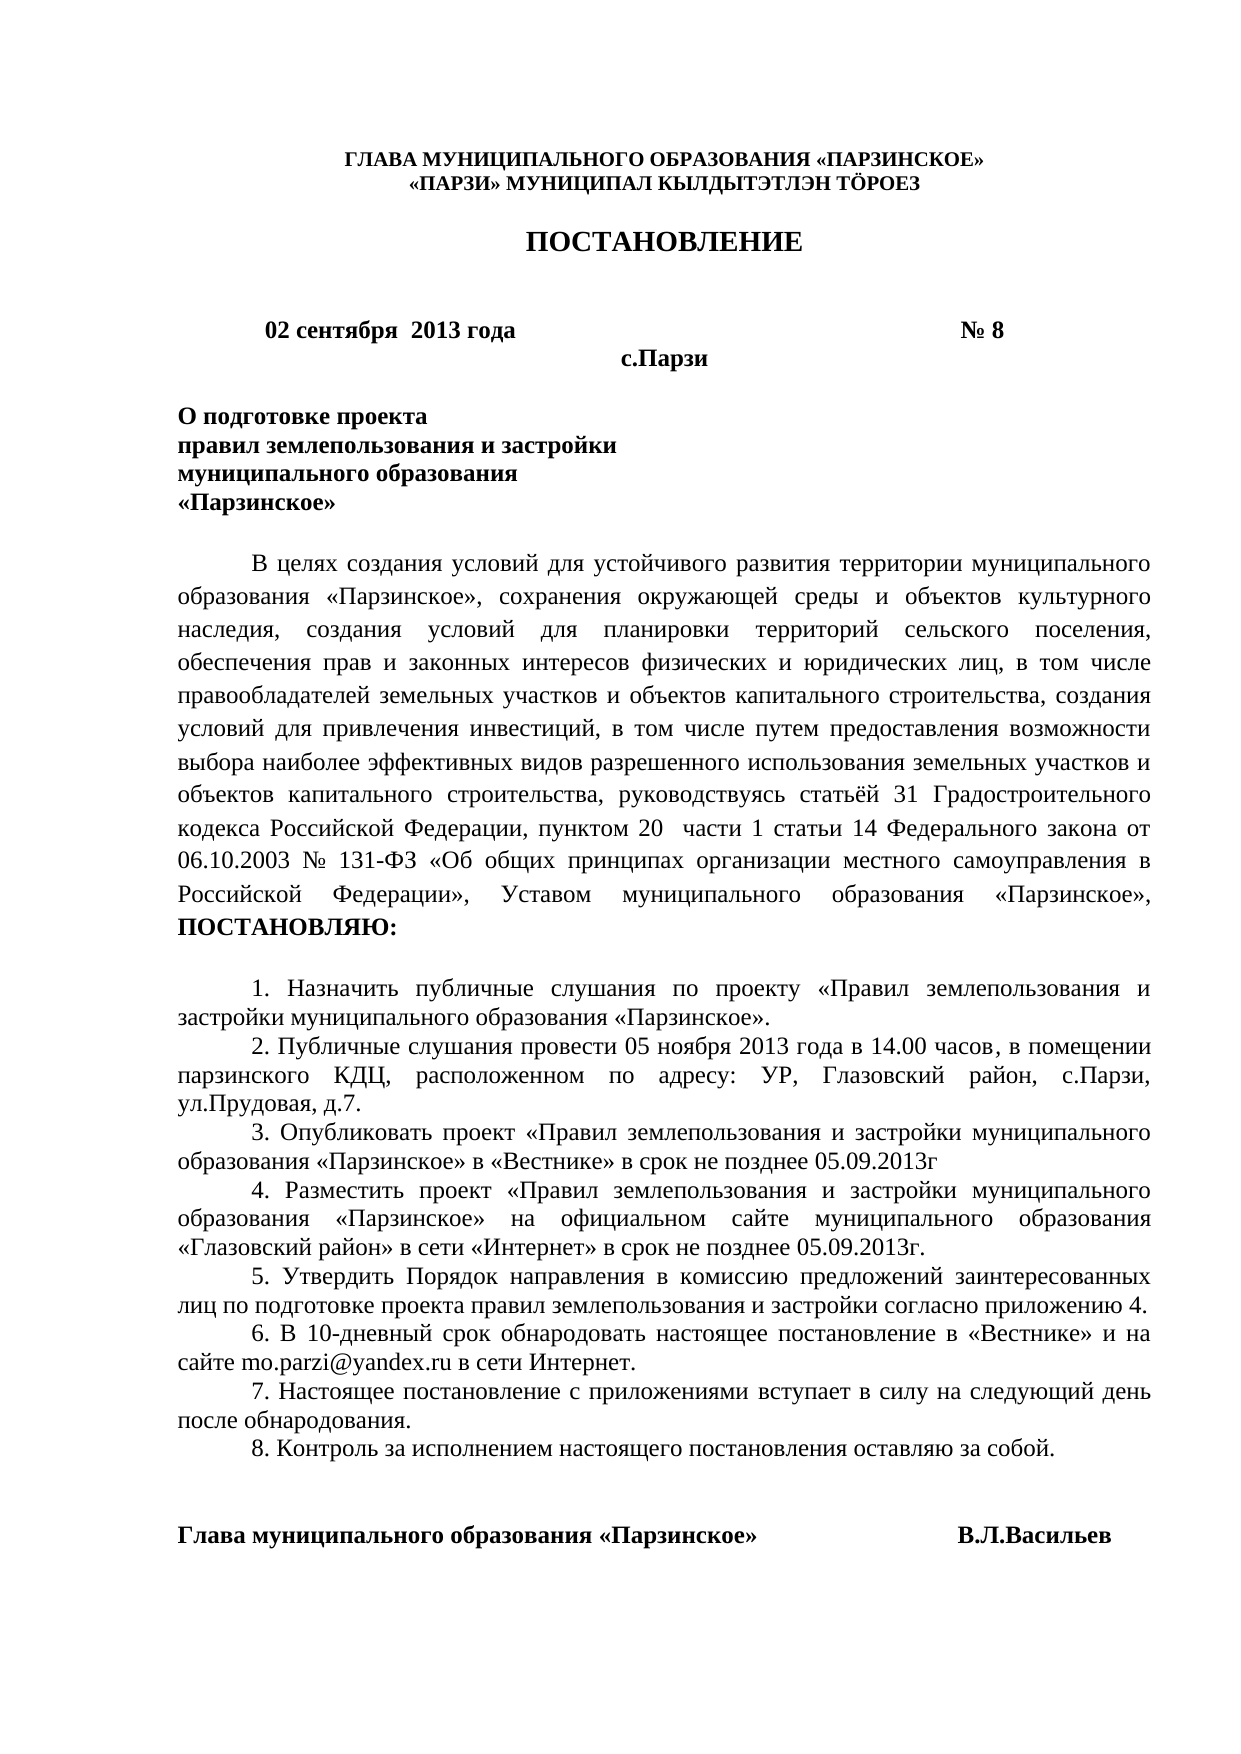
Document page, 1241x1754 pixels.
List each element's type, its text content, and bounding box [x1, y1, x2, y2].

text ПОСТАНОВЛЕНИЕ [177, 224, 1152, 257]
table_header 02 сентября 2013 года [166, 315, 664, 343]
text 8. Контроль за исполнением настоящего постановления оставляю за собой. [177, 1433, 1152, 1462]
text 1. Назначить публичные слушания по проекту «Правил землепользования и застройки муниципального образования «Парзинское». [177, 973, 1152, 1031]
text В целях создания условий для устойчивого развития территории муниципального образования «Парзинское», сохранения окружающей среды и объектов культурного наследия, создания условий для планировки территорий сельского поселения, обеспечения прав и законных интересов физических и юридических лиц, в том числе правообладателей земельных участков и объектов капитального строительства, создания условий для привлечения инвестиций, в том числе путем предоставления возможности выбора наиболее эффективных видов разрешенного использования земельных участков и объектов капитального строительства, руководствуясь статьёй 31 Градостроительного кодекса Российской Федерации, пунктом 20 части 1 статьи 14 Федерального закона от 06.10.2003 № 131-ФЗ «Об общих принципах организации местного самоуправления в Российской Федерации», Уставом муниципального образования «Парзинское», ПОСТАНОВЛЯЮ: [177, 548, 1152, 940]
text 6. В 10-дневный срок обнародовать настоящее постановление в «Вестнике» и на сайте mo.parzi@yandex.ru в сети Интернет. [177, 1318, 1152, 1376]
text «Парзинское» [177, 487, 1152, 516]
text 4. Разместить проект «Правил землепользования и застройки муниципального образования «Парзинское» на официальном сайте муниципального образования «Глазовский район» в сети «Интернет» в срок не позднее 05.09.2013г. [177, 1175, 1152, 1261]
text 2. Публичные слушания провести 05 ноября 2013 года в 14.00 часов, в помещении парзинского КДЦ, расположенном по адресу: УР, Глазовский район, с.Парзи, ул.Прудовая, д.7. [177, 1031, 1152, 1117]
text 3. Опубликовать проект «Правил землепользования и застройки муниципального образования «Парзинское» в «Вестнике» в срок не позднее 05.09.2013г [177, 1117, 1152, 1175]
table_header № 8 [664, 315, 1163, 343]
text ГЛАВА МУНИЦИПАЛЬНОГО ОБРАЗОВАНИЯ «ПАРЗИНСКОЕ» [177, 147, 1152, 171]
text О подготовке проекта [177, 401, 1152, 430]
text 5. Утвердить Порядок направления в комиссию предложений заинтересованных лиц по подготовке проекта правил землепользования и застройки согласно приложению 4. [177, 1261, 1152, 1318]
text муниципального образования [177, 458, 1152, 487]
text «ПАРЗИ» МУНИЦИПАЛ КЫЛДЫТЭТЛЭН ТÖРОЕЗ [177, 171, 1152, 195]
text с.Парзи [177, 343, 1152, 372]
text правил землепользования и застройки [177, 430, 1152, 458]
text 7. Настоящее постановление с приложениями вступает в силу на следующий день после обнародования. [177, 1376, 1152, 1433]
text Глава муниципального образования «Парзинское» В.Л.Васильев [177, 1520, 1152, 1548]
